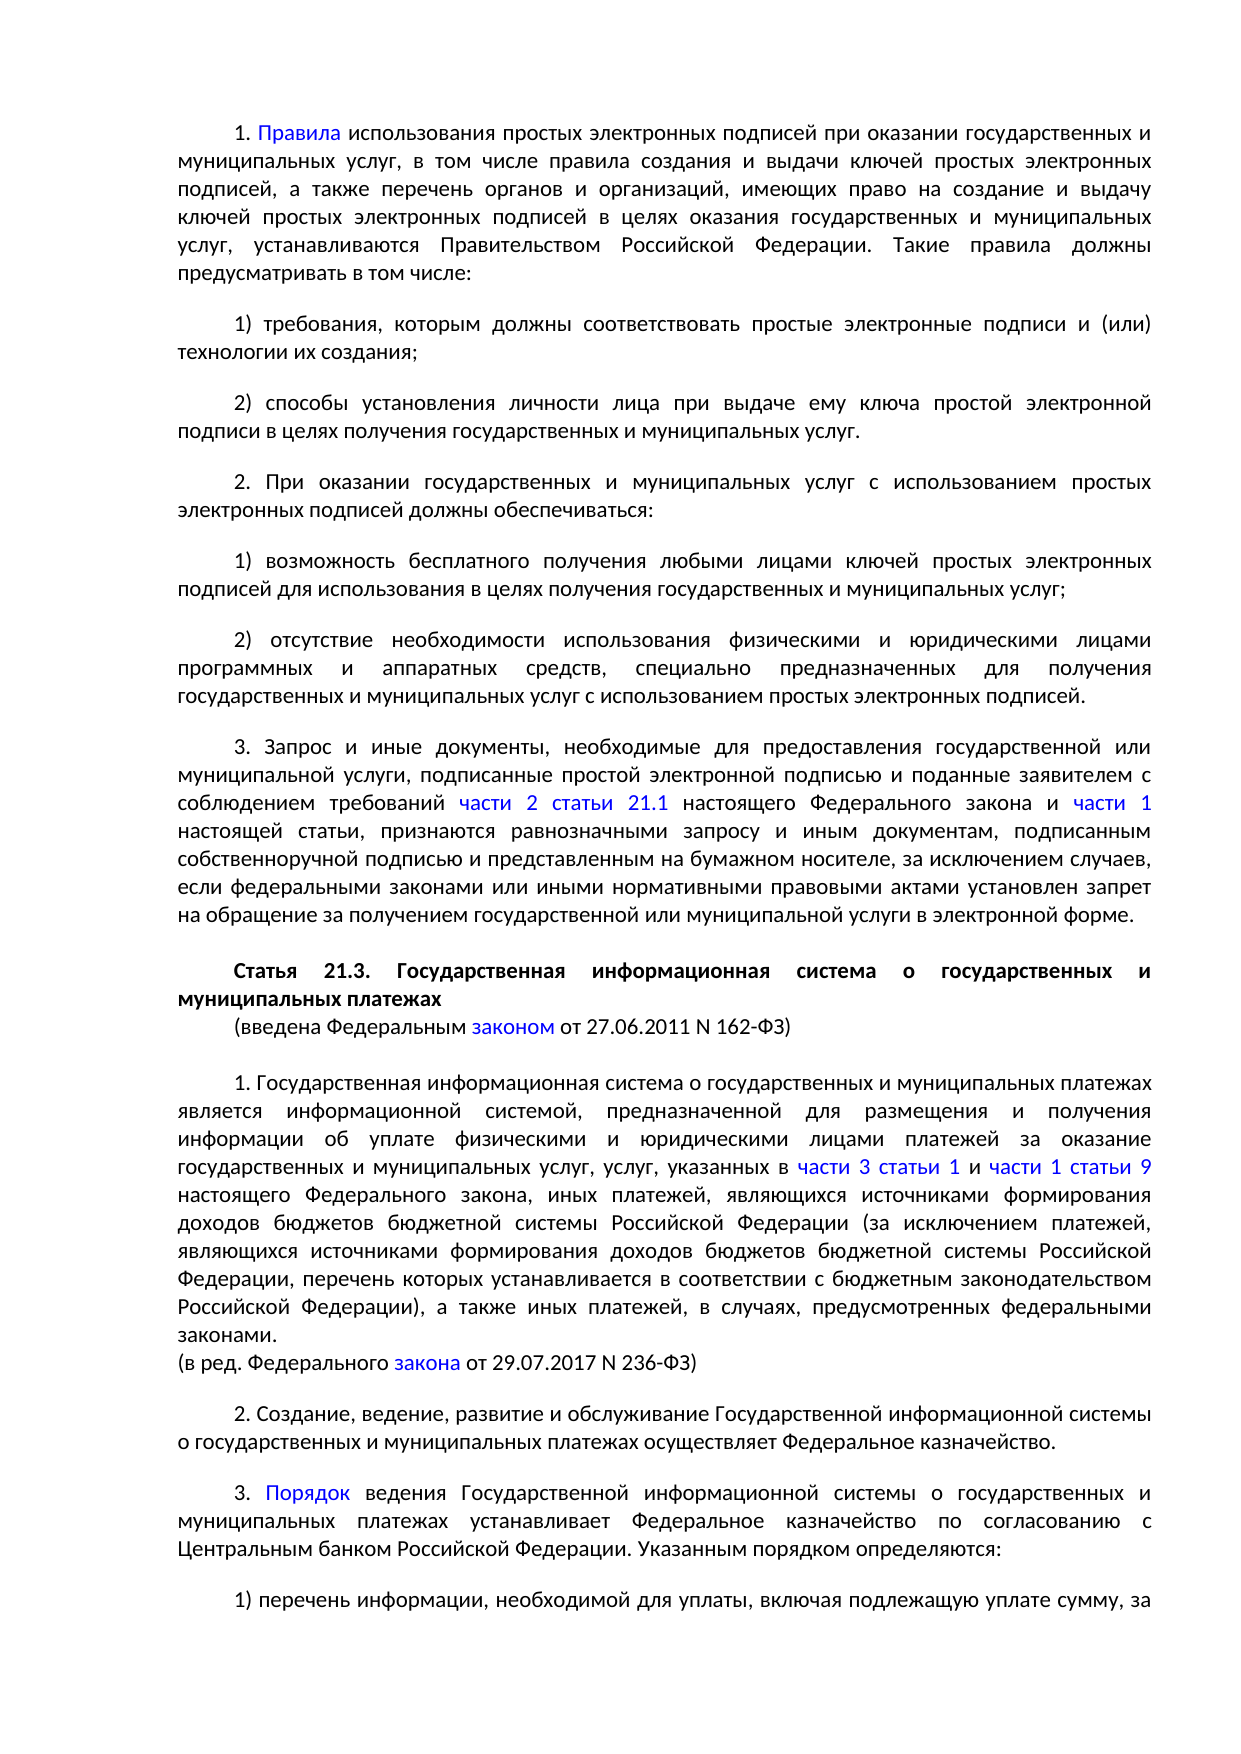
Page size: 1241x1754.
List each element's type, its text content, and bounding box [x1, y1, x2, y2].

text (в ред. Федерального закона от 29.07.2017 N 236-ФЗ) [177, 1348, 1152, 1376]
text 1. Правила использования простых электронных подписей при оказании государственных и муниципальных услуг, в том числе правила создания и выдачи ключей простых электронных подписей, а также перечень органов и организаций, имеющих право на создание и выдачу ключей простых электронных подписей в целях оказания государственных и муниципальных услуг, устанавливаются Правительством Российской Федерации. Такие правила должны предусматривать в том числе: [177, 118, 1152, 286]
text (введена Федеральным законом от 27.06.2011 N 162-ФЗ) [177, 1012, 1152, 1040]
text 3. Порядок ведения Государственной информационной системы о государственных и муниципальных платежах устанавливает Федеральное казначейство по согласованию с Центральным банком Российской Федерации. Указанным порядком определяются: [177, 1478, 1152, 1562]
text 3. Запрос и иные документы, необходимые для предоставления государственной или муниципальной услуги, подписанные простой электронной подписью и поданные заявителем с соблюдением требований части 2 статьи 21.1 настоящего Федерального закона и части 1 настоящей статьи, признаются равнозначными запросу и иным документам, подписанным собственноручной подписью и представленным на бумажном носителе, за исключением случаев, если федеральными законами или иными нормативными правовыми актами установлен запрет на обращение за получением государственной или муниципальной услуги в электронной форме. [177, 732, 1152, 928]
text 1. Государственная информационная система о государственных и муниципальных платежах является информационной системой, предназначенной для размещения и получения информации об уплате физическими и юридическими лицами платежей за оказание государственных и муниципальных услуг, услуг, указанных в части 3 статьи 1 и части 1 статьи 9 настоящего Федерального закона, иных платежей, являющихся источниками формирования доходов бюджетов бюджетной системы Российской Федерации (за исключением платежей, являющихся источниками формирования доходов бюджетов бюджетной системы Российской Федерации, перечень которых устанавливается в соответствии с бюджетным законодательством Российской Федерации), а также иных платежей, в случаях, предусмотренных федеральными законами. [177, 1068, 1152, 1348]
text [177, 1585, 1152, 1613]
text 2. При оказании государственных и муниципальных услуг с использованием простых электронных подписей должны обеспечиваться: [177, 467, 1152, 523]
text 1) требования, которым должны соответствовать простые электронные подписи и (или) технологии их создания; [177, 309, 1152, 365]
text 2. Создание, ведение, развитие и обслуживание Государственной информационной системы о государственных и муниципальных платежах осуществляет Федеральное казначейство. [177, 1399, 1152, 1455]
text 1) возможность бесплатного получения любыми лицами ключей простых электронных подписей для использования в целях получения государственных и муниципальных услуг; [177, 546, 1152, 602]
title Статья 21.3. Государственная информационная система о государственных и муниципальных платежах [177, 956, 1152, 1012]
text 2) отсутствие необходимости использования физическими и юридическими лицами программных и аппаратных средств, специально предназначенных для получения государственных и муниципальных услуг с использованием простых электронных подписей. [177, 625, 1152, 709]
text 2) способы установления личности лица при выдаче ему ключа простой электронной подписи в целях получения государственных и муниципальных услуг. [177, 388, 1152, 444]
